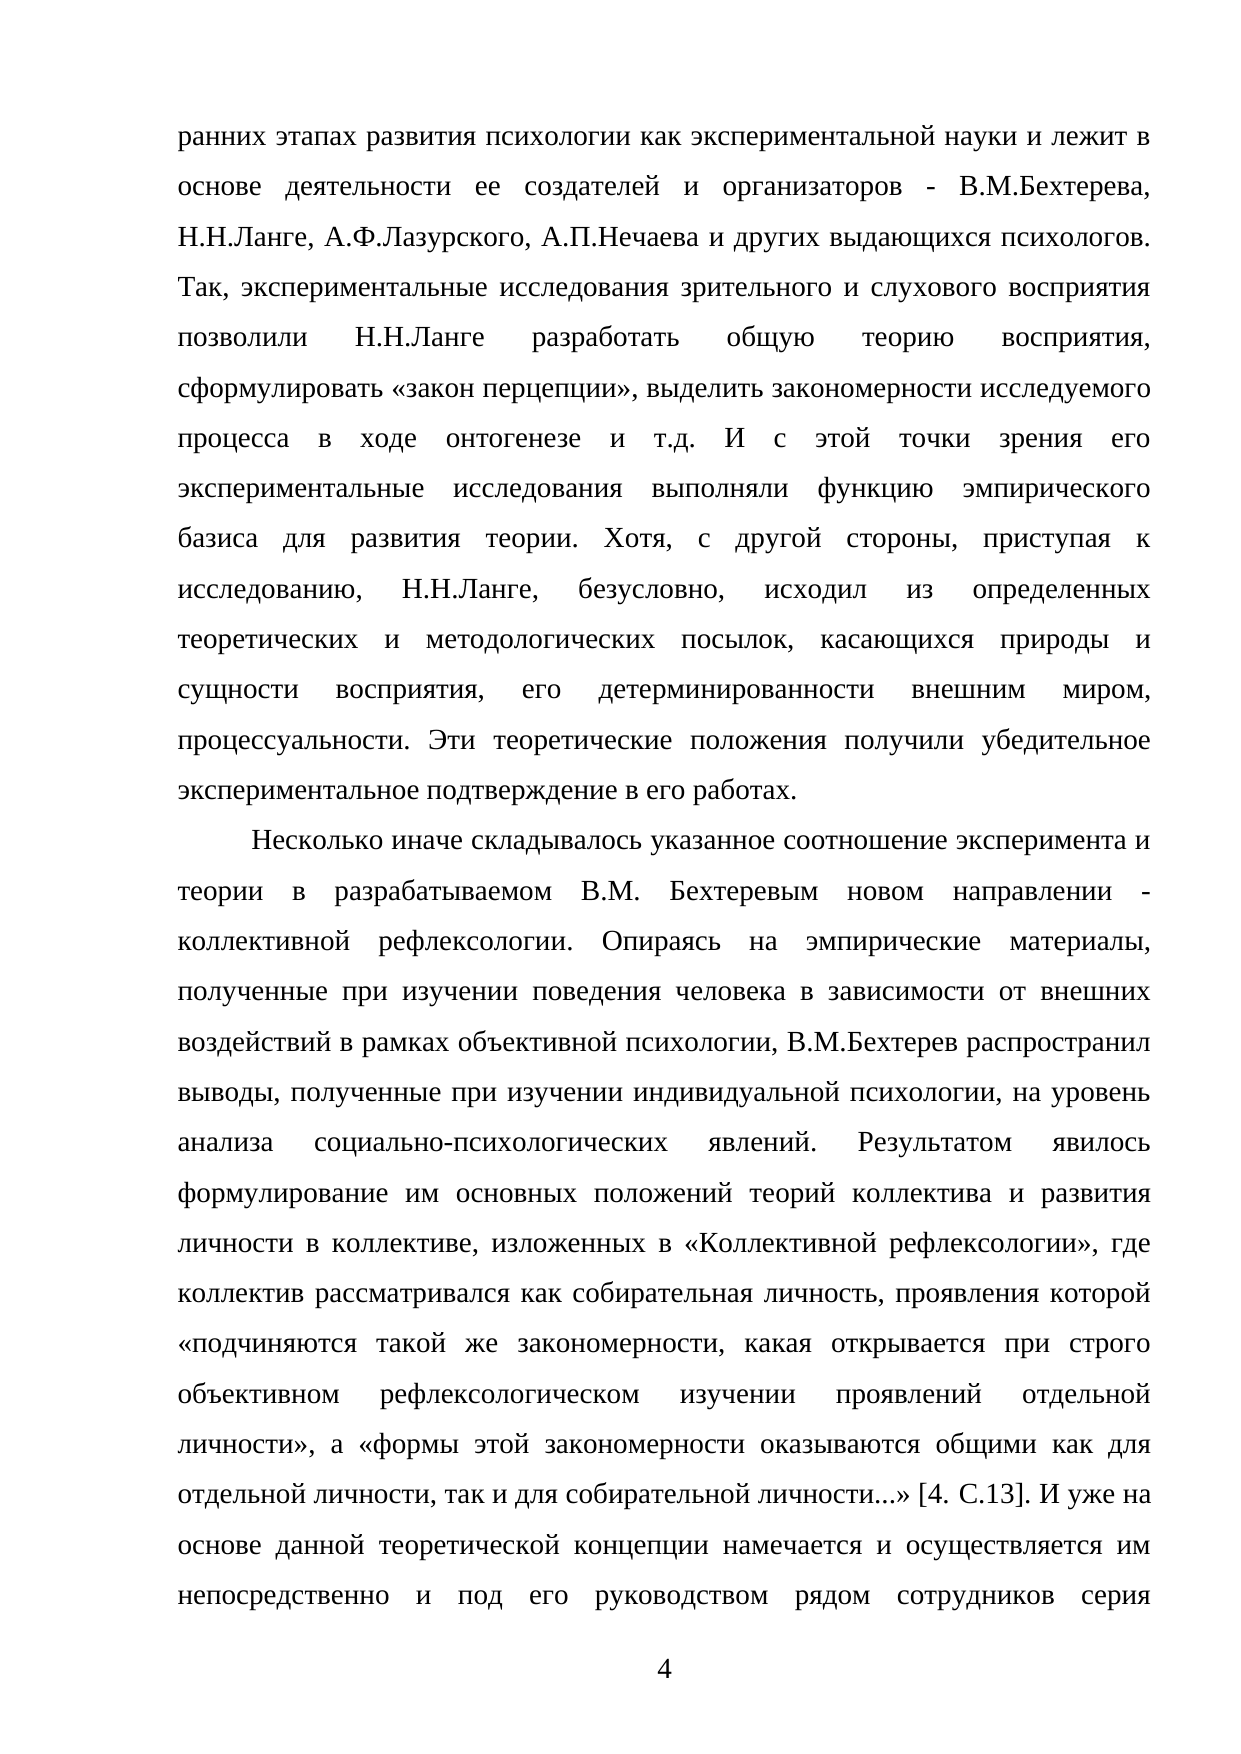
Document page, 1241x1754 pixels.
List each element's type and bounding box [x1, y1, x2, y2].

text [177, 822, 1152, 1611]
text [177, 118, 1152, 806]
